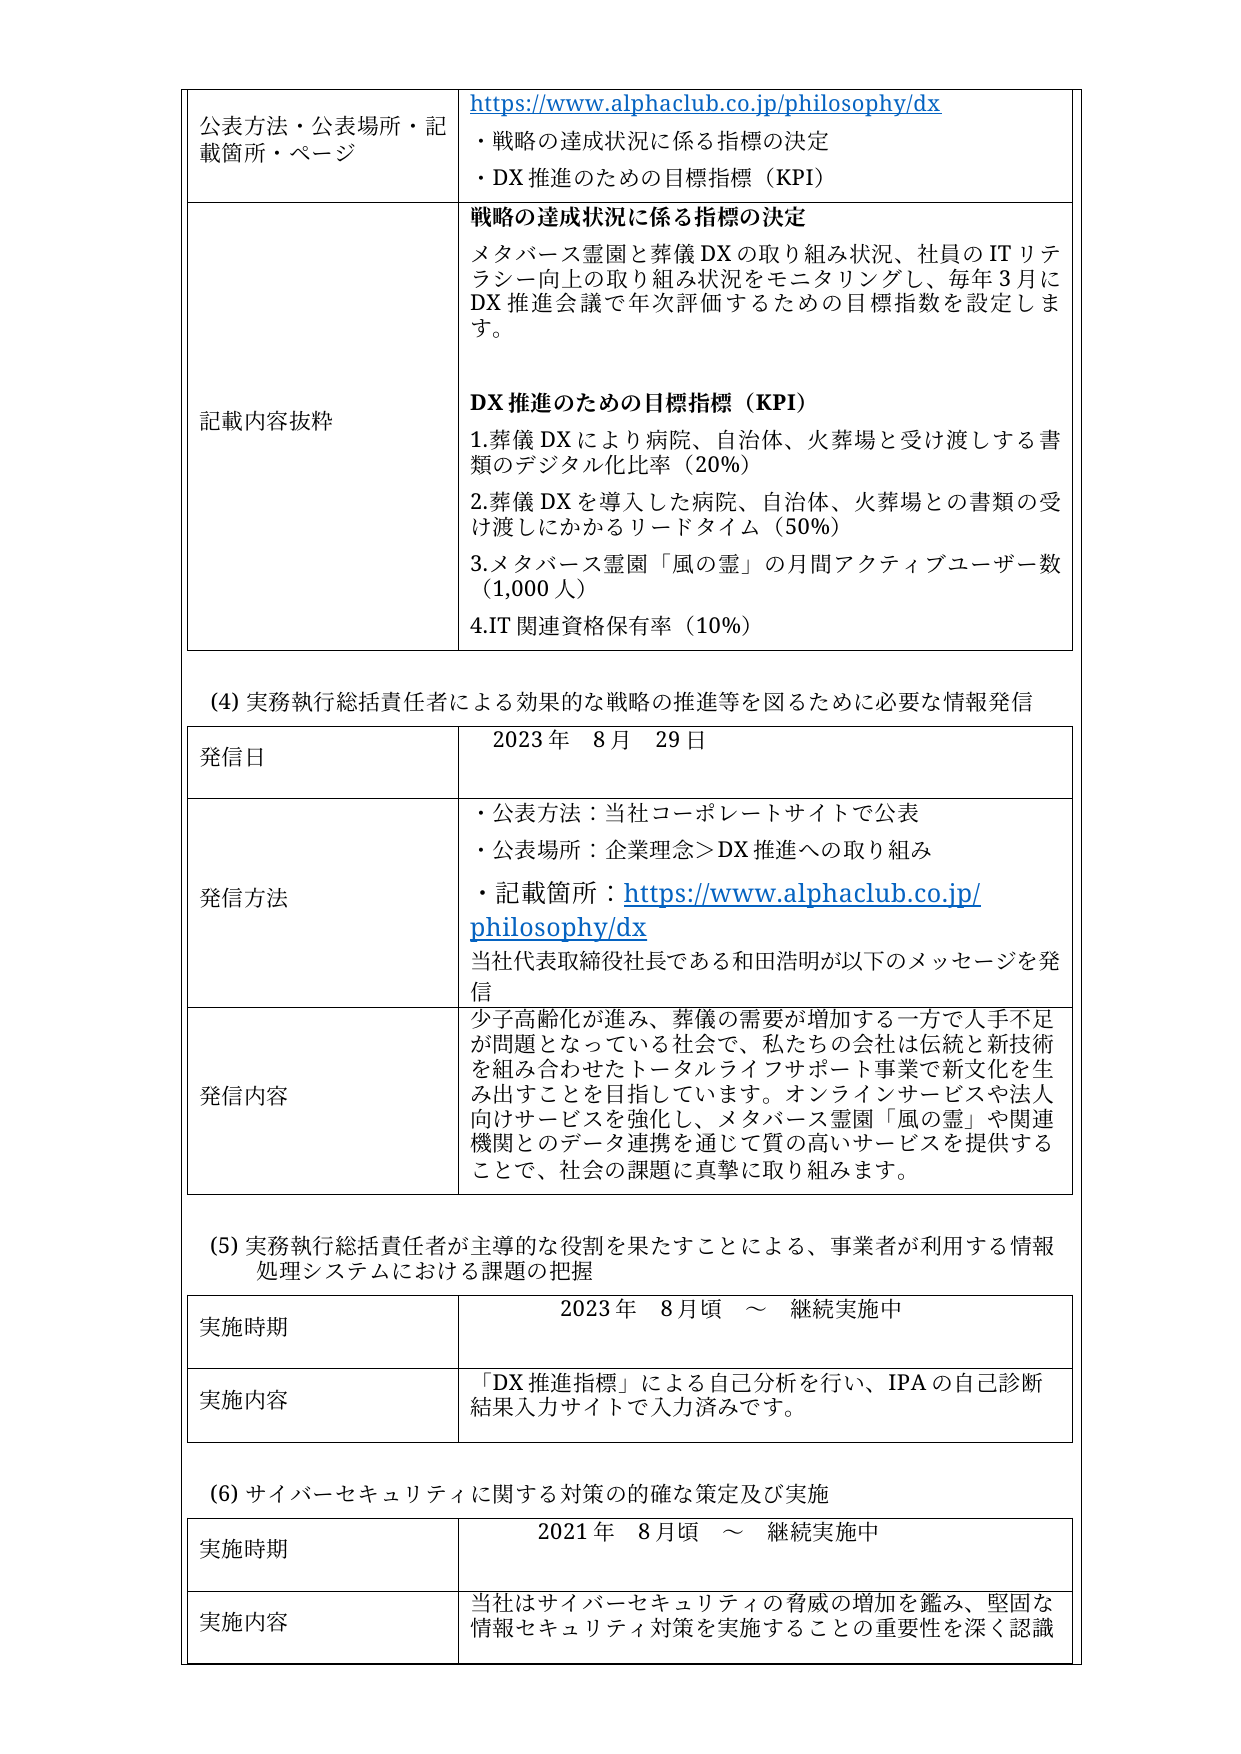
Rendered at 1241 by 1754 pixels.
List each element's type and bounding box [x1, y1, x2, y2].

table_cell [182, 90, 1081, 1664]
